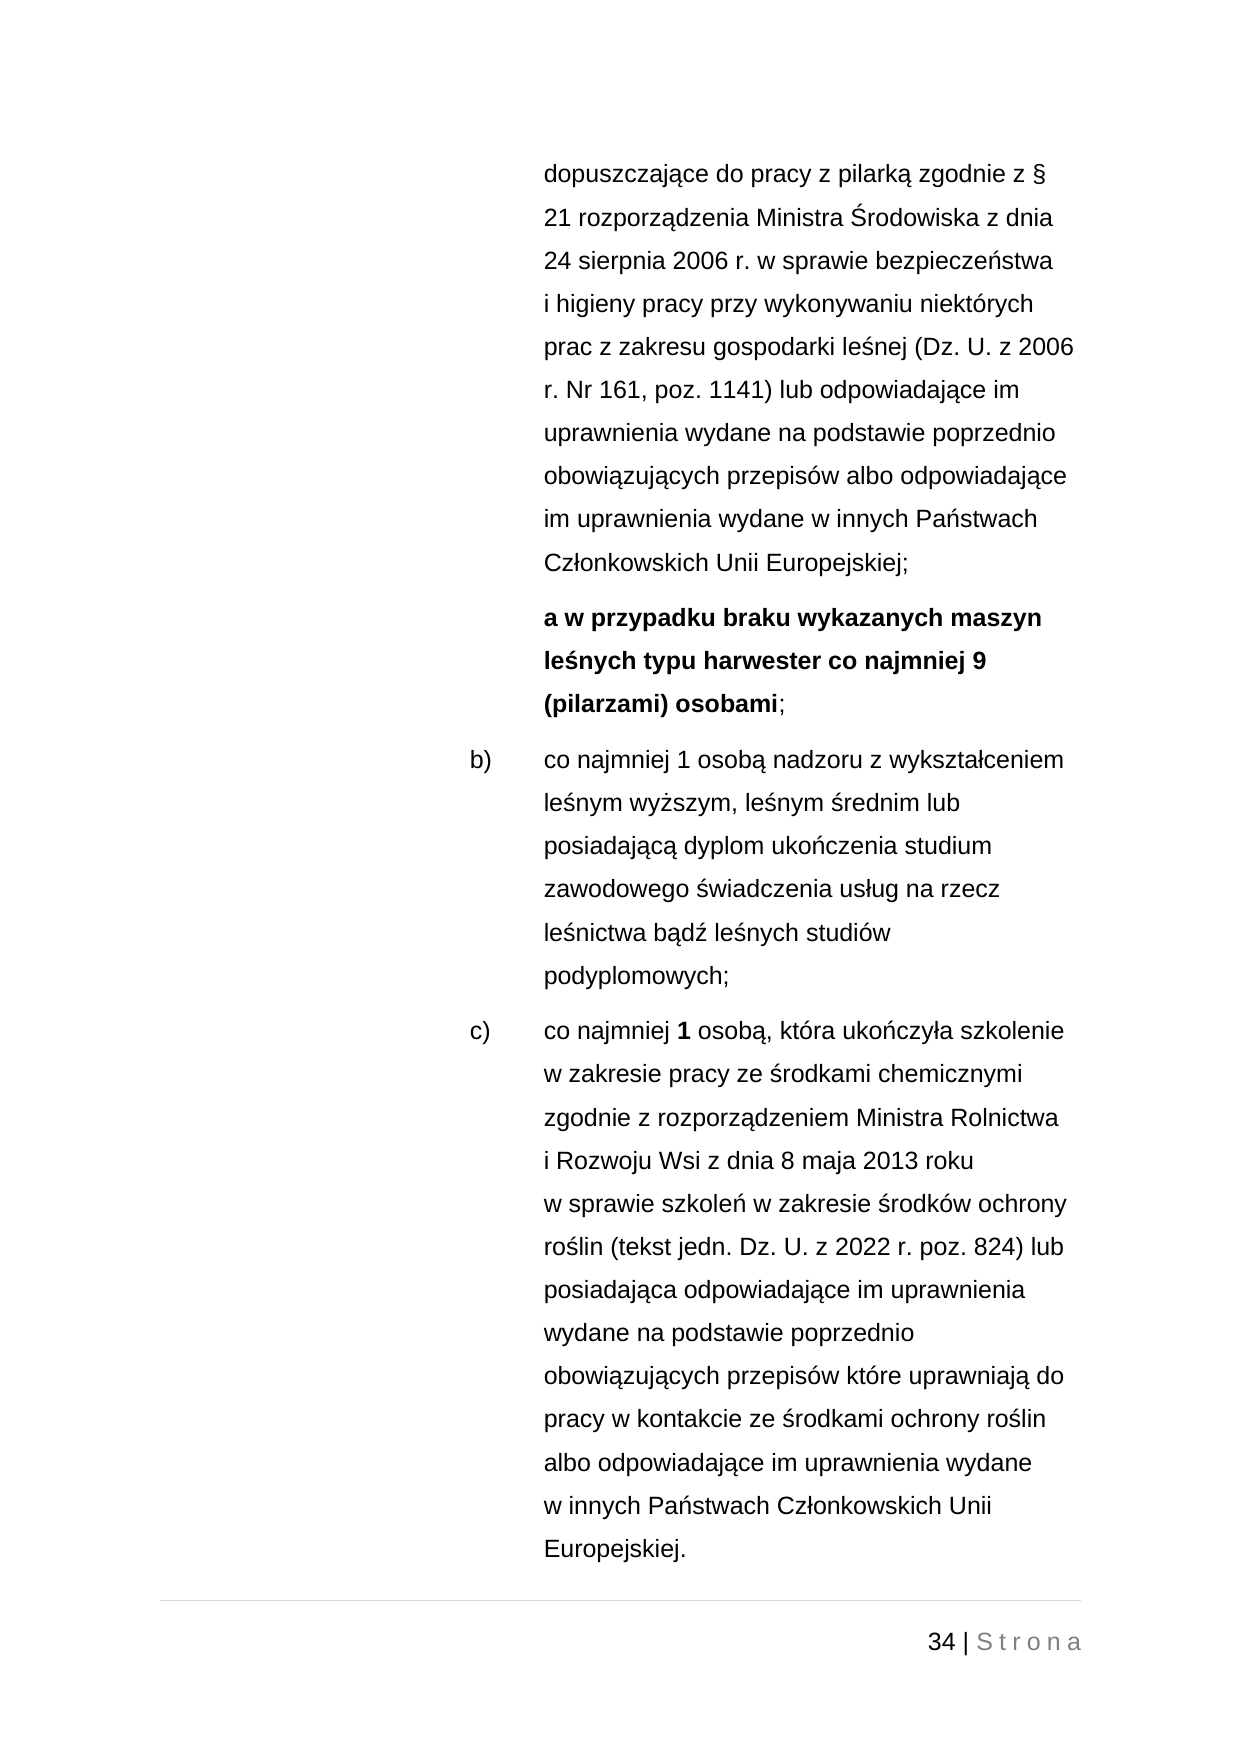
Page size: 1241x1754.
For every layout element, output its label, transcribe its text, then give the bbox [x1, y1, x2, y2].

text c) co najmniej 1 osobą, która ukończyła szkolenie w zakresie pracy ze środkami chemicznymi zgodnie z rozporządzeniem Ministra Rolnictwa i Rozwoju Wsi z dnia 8 maja 2013 roku w sprawie szkoleń w zakresie środków ochrony roślin (tekst jedn. Dz. U. z 2022 r. poz. 824) lub posiadająca odpowiadające im uprawnienia wydane na podstawie poprzednio obowiązujących przepisów które uprawniają do pracy w kontakcie ze środkami ochrony roślin albo odpowiadające im uprawnienia wydane w innych Państwach Członkowskich Unii Europejskiej. [469, 1016, 1081, 1563]
text a w przypadku braku wykazanych maszyn leśnych typu harwester co najmniej 9 (pilarzami) osobami; [543, 603, 1081, 718]
text b) co najmniej 1 osobą nadzoru z wykształceniem leśnym wyższym, leśnym średnim lub posiadającą dyplom ukończenia studium zawodowego świadczenia usług na rzecz leśnictwa bądź leśnych studiów podyplomowych; [469, 745, 1081, 989]
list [469, 159, 1081, 576]
